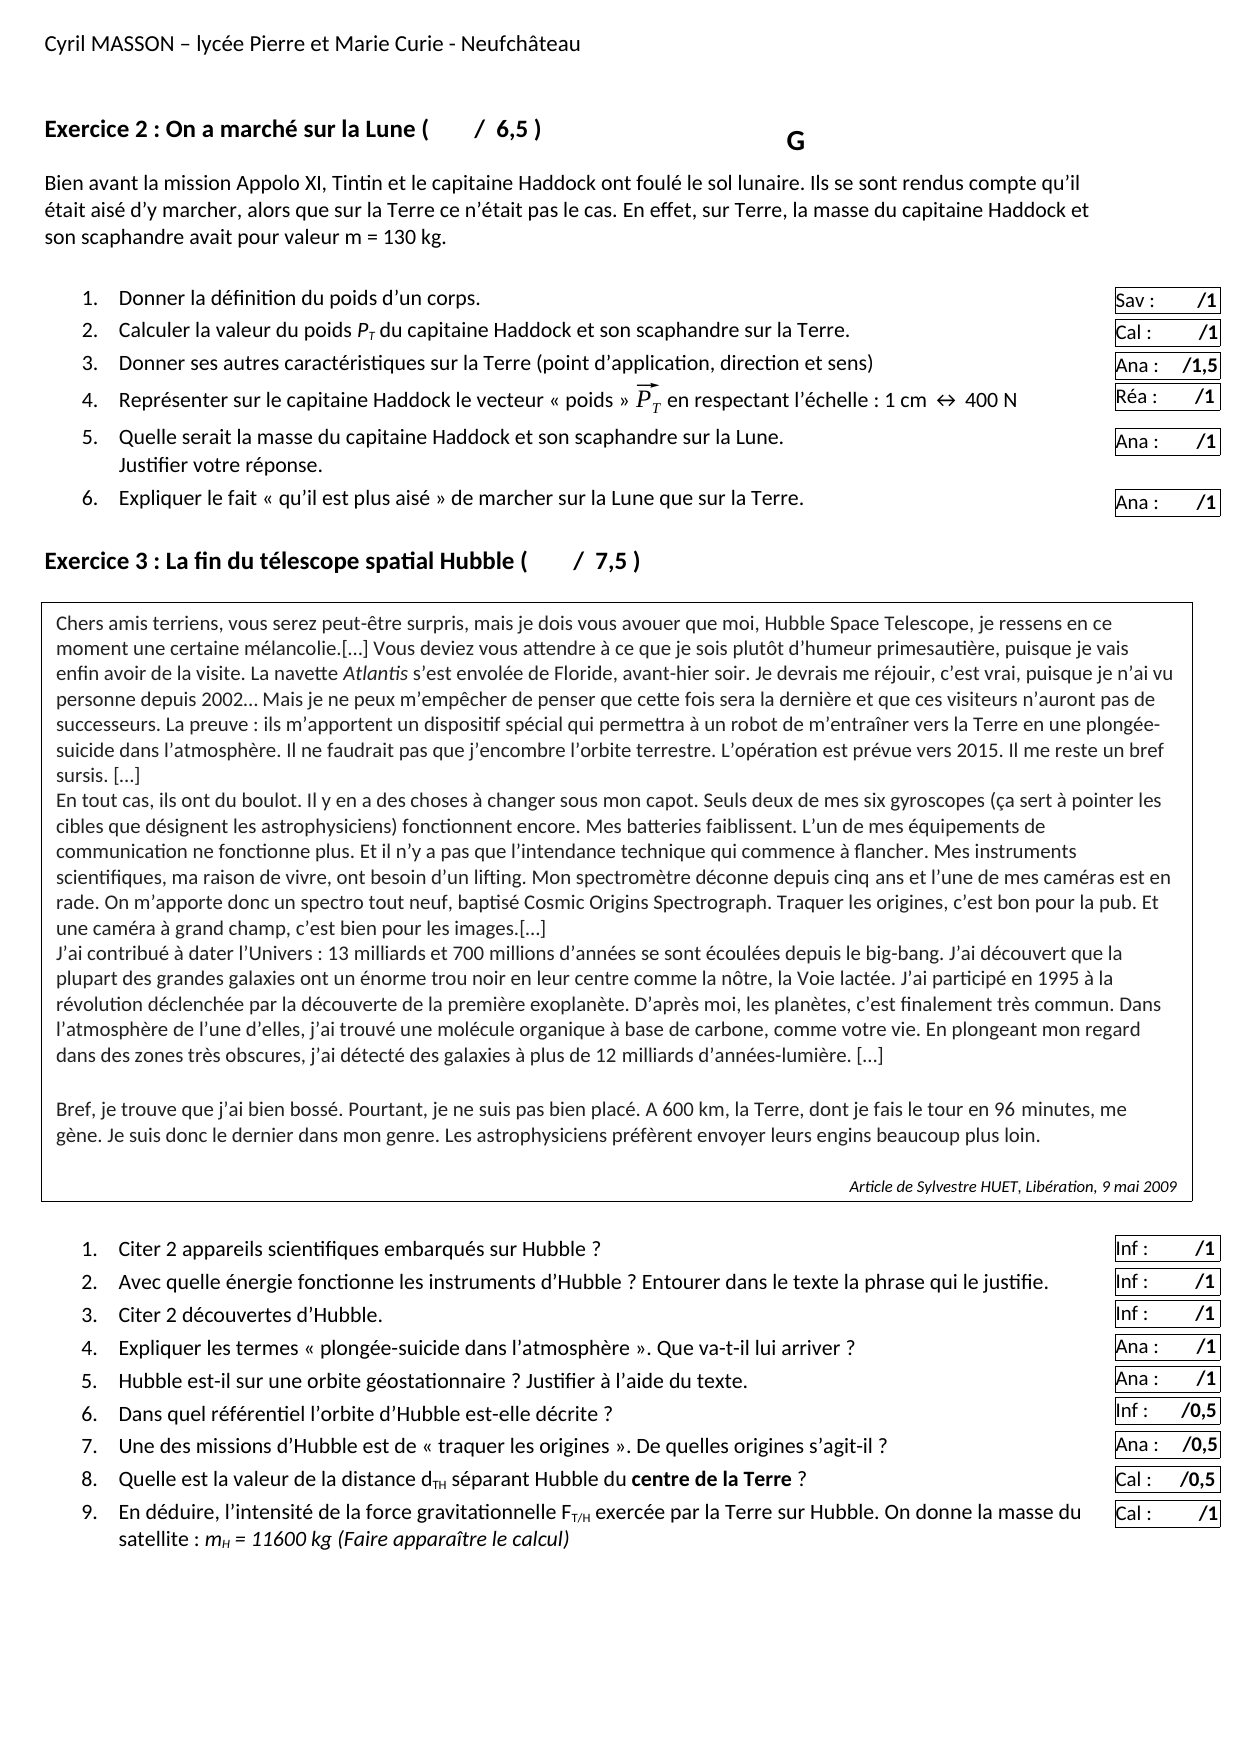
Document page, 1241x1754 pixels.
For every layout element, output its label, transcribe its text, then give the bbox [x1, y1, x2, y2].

list Avec quelle énergie fonctionne les instruments d’Hubble ? Entourer dans le texte la phrase qui le justifie. [81, 1268, 1107, 1295]
list Citer 2 découvertes d’Hubble. [81, 1301, 1107, 1328]
list Quelle serait la masse du capitaine Haddock et son scaphandre sur la Lune. Justifier votre réponse. [82, 423, 1107, 478]
list Donner ses autres caractéristiques sur la Terre (point d’application, direction et sens) [82, 349, 1107, 376]
list Expliquer le fait « qu’il est plus aisé » de marcher sur la Lune que sur la Terre. [82, 484, 1107, 511]
text Exercice 2 : On a marché sur la Lune ( / 6,5 ) [44, 114, 1107, 144]
list Une des missions d’Hubble est de « traquer les origines ». De quelles origines s’agit-il ? [81, 1433, 1107, 1459]
list Expliquer les termes « plongée-suicide dans l’atmosphère ». Que va-t-il lui arriver ? [81, 1334, 1107, 1361]
list Calculer la valeur du poids PT du capitaine Haddock et son scaphandre sur la Terre. [82, 317, 1107, 343]
text Bien avant la mission Appolo XI, Tintin et le capitaine Haddock ont foulé le sol lunaire. Ils se sont rendus compte qu’il était aisé d’y marcher, alors que sur la Terre ce n’était pas le cas. En effet, sur Terre, la masse du capitaine Haddock et son scaphandre avait pour valeur m = 130 kg. [44, 169, 1107, 277]
list Hubble est-il sur une orbite géostationnaire ? Justifier à l’aide du texte. [81, 1367, 1107, 1393]
list Quelle est la valeur de la distance dTH séparant Hubble du centre de la Terre ? [81, 1466, 1107, 1492]
list Donner la définition du poids d’un corps. [82, 284, 1107, 310]
list Représenter sur le capitaine Haddock le vecteur « poids » en respectant l’échelle : 1 cm ↔ 400 N [82, 382, 1107, 417]
list En déduire, l’intensité de la force gravitationnelle FT/H exercée par la Terre sur Hubble. On donne la masse du satellite : mH = 11600 kg (Faire apparaître le calcul) [81, 1498, 1107, 1552]
list Dans quel référentiel l’orbite d’Hubble est-elle décrite ? [81, 1400, 1107, 1426]
text Exercice 3 : La fin du télescope spatial Hubble ( / 7,5 ) [44, 545, 1107, 575]
list Citer 2 appareils scientifiques embarqués sur Hubble ? [81, 1235, 1107, 1262]
